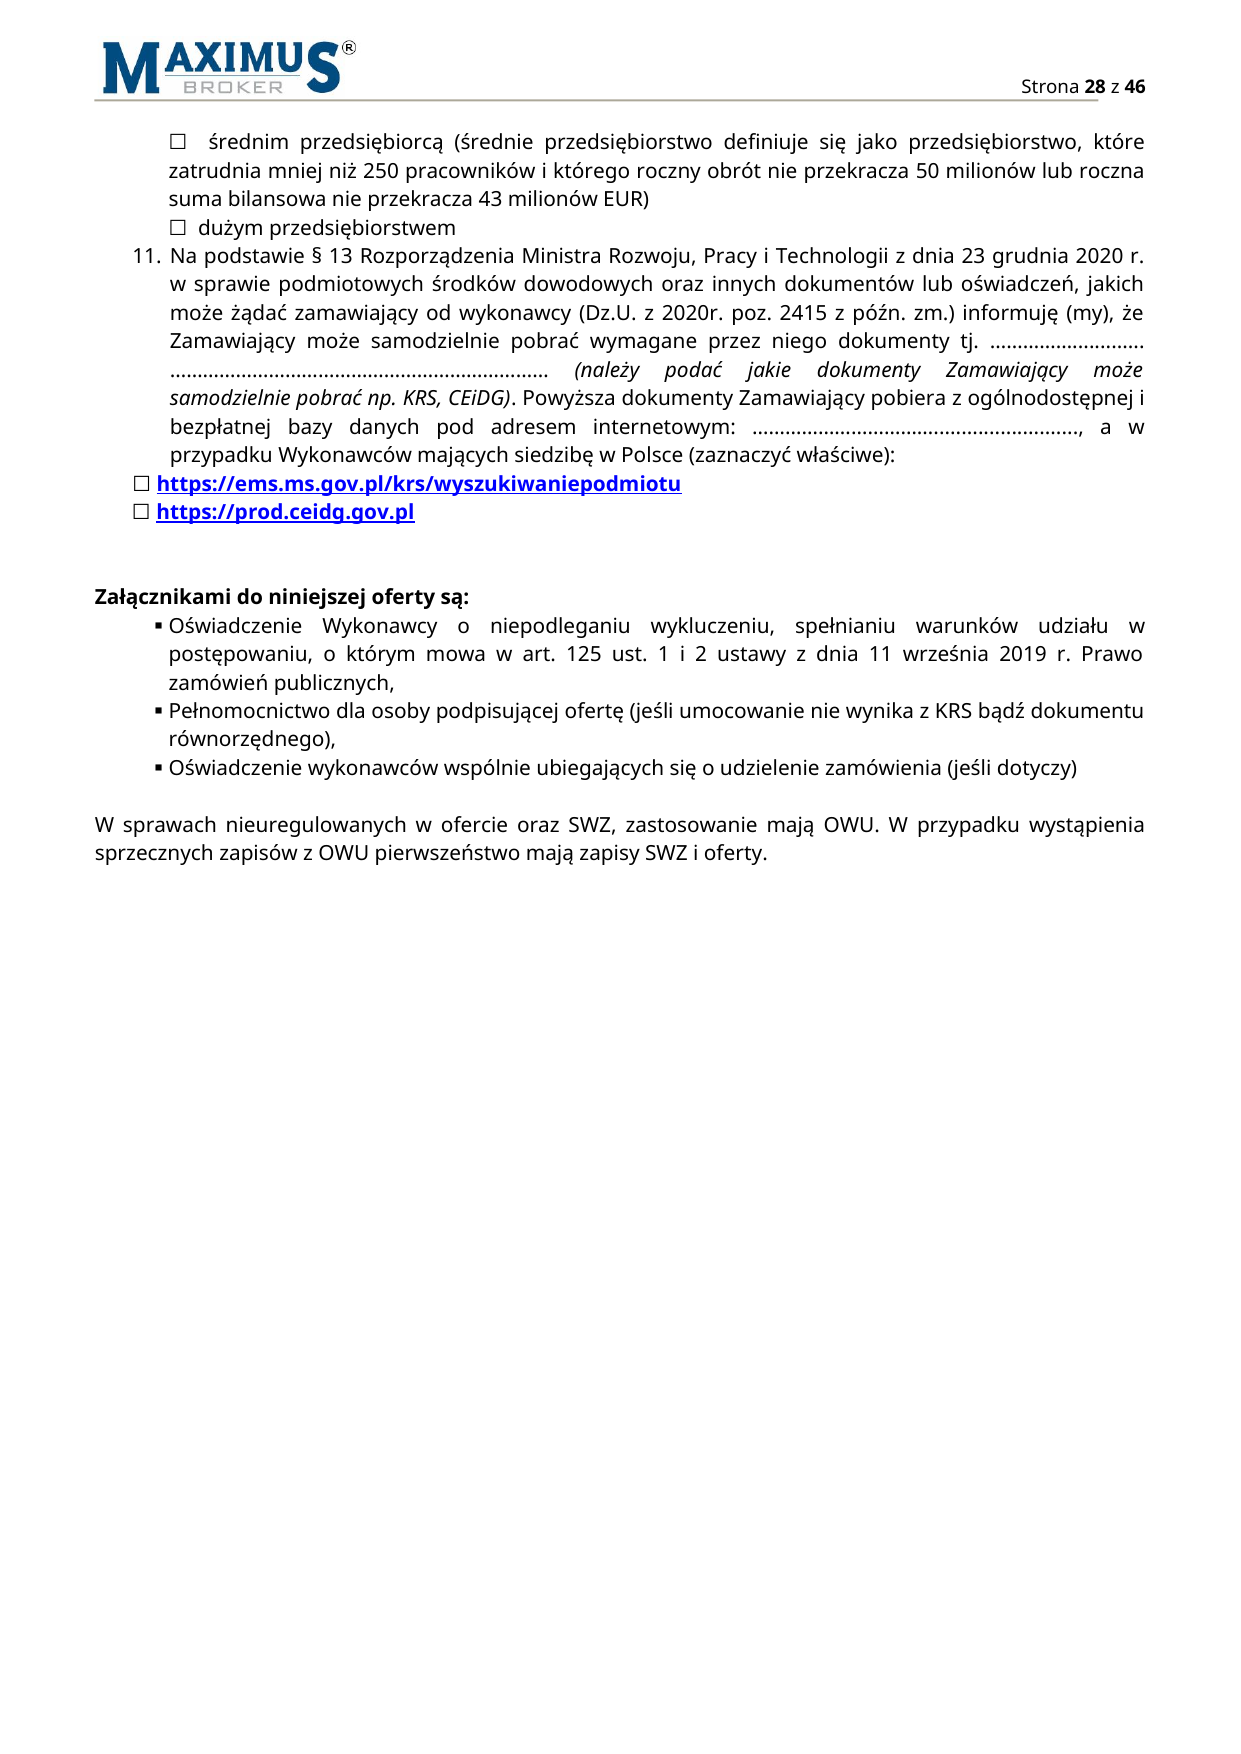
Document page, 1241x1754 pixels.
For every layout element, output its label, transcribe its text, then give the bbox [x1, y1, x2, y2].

text https://ems.ms.gov.pl/krs/wyszukiwaniepodmiotu [132, 469, 1146, 497]
list Oświadczenie Wykonawcy o niepodleganiu wykluczeniu, spełnianiu warunków udziału w postępowaniu, o którym mowa w art. 125 ust. 1 i 2 ustawy z dnia 11 września 2019 r. Prawo zamówień publicznych, [153, 611, 1146, 696]
list Na podstawie § 13 Rozporządzenia Ministra Rozwoju, Pracy i Technologii z dnia 23 grudnia 2020 r. w sprawie podmiotowych środków dowodowych oraz innych dokumentów lub oświadczeń, jakich może żądać zamawiający od wykonawcy (Dz.U. z 2020r. poz. 2415 z późn. zm.) informuję (my), że Zamawiający może samodzielnie pobrać wymagane przez niego dokumenty tj. …………….............…………………………………………………………… (należy podać jakie dokumenty Zamawiający może samodzielnie pobrać np. KRS, CEiDG). Powyższa dokumenty Zamawiający pobiera z ogólnodostępnej i bezpłatnej bazy danych pod adresem internetowym: …………………………….........................., a w przypadku Wykonawców mających siedzibę w Polsce (zaznaczyć właściwe): [132, 241, 1146, 469]
list Oświadczenie wykonawców wspólnie ubiegających się o udzielenie zamówienia (jeśli dotyczy) [153, 753, 1146, 781]
picture [97, 36, 362, 98]
text Załącznikami do niniejszej oferty są: [94, 582, 1146, 611]
text W sprawach nieuregulowanych w ofercie oraz SWZ, zastosowanie mają OWU. W przypadku wystąpienia sprzecznych zapisów z OWU pierwszeństwo mają zapisy SWZ i oferty. [94, 810, 1146, 867]
text https://prod.ceidg.gov.pl [132, 497, 1146, 526]
text średnim przedsiębiorcą (średnie przedsiębiorstwo definiuje się jako przedsiębiorstwo, które zatrudnia mniej niż 250 pracowników i którego roczny obrót nie przekracza 50 milionów lub roczna suma bilansowa nie przekracza 43 milionów EUR) [168, 127, 1146, 213]
list Pełnomocnictwo dla osoby podpisującej ofertę (jeśli umocowanie nie wynika z KRS bądź dokumentu równorzędnego), [153, 696, 1146, 753]
text dużym przedsiębiorstwem [168, 213, 1146, 241]
